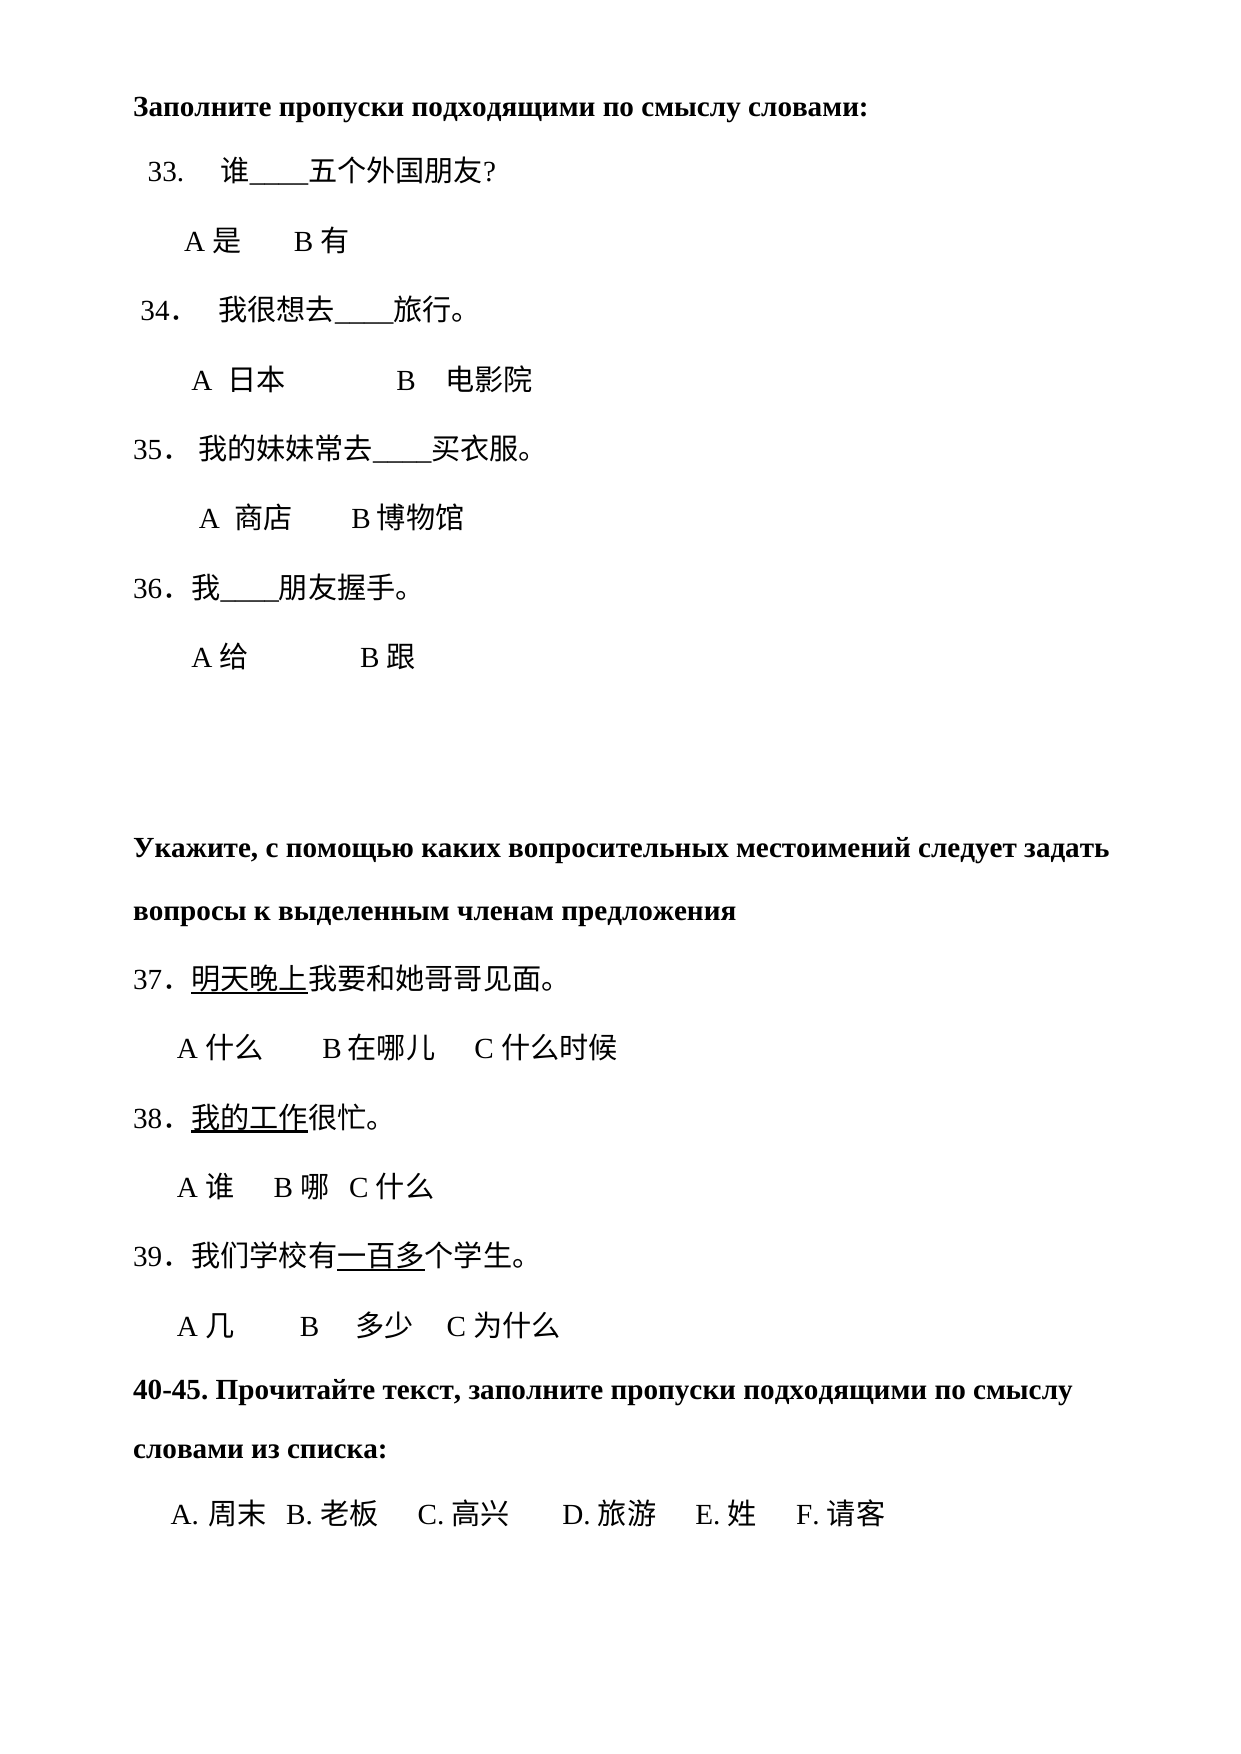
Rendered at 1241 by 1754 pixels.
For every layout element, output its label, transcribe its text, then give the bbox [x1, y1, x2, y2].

text Заполните пропуски подходящими по смыслу словами: [133, 89, 1152, 122]
text A 日本 B 电影院 [133, 356, 1152, 398]
text 36．我____朋友握手。 [133, 564, 1152, 607]
text A 谁 B 哪 C 什么 [133, 1164, 1152, 1206]
text 35． 我的妹妹常去____买衣服。 [133, 426, 1152, 468]
text A 几 B 多少 C 为什么 [133, 1302, 1152, 1345]
list 周末 B. 老板 C. 高兴 D. 旅游 E. 姓 F. 请客 [170, 1491, 1152, 1533]
text 37．明天晚上我要和她哥哥见面。 [133, 956, 1152, 998]
text Укажите, с помощью каких вопросительных местоимений следует задать [133, 830, 1152, 864]
text 38．我的工作很忙。 [133, 1094, 1152, 1137]
text A 商店 B博物馆 [133, 495, 1152, 537]
text 33. 谁____五个外国朋友? [133, 148, 1152, 190]
text 34． 我很想去____旅行。 [133, 287, 1152, 329]
text A 是 B 有 [133, 217, 1152, 260]
text A 什么 B在哪儿 C 什么时候 [133, 1025, 1152, 1067]
text вопросы к выделенным членам предложения [133, 893, 1152, 926]
text словами из списка: [133, 1431, 1152, 1465]
text 39．我们学校有一百多个学生。 [133, 1233, 1152, 1275]
text A 给 B 跟 [133, 634, 1152, 676]
text 40-45. Прочитайте текст, заполните пропуски подходящими по смыслу [133, 1372, 1152, 1405]
